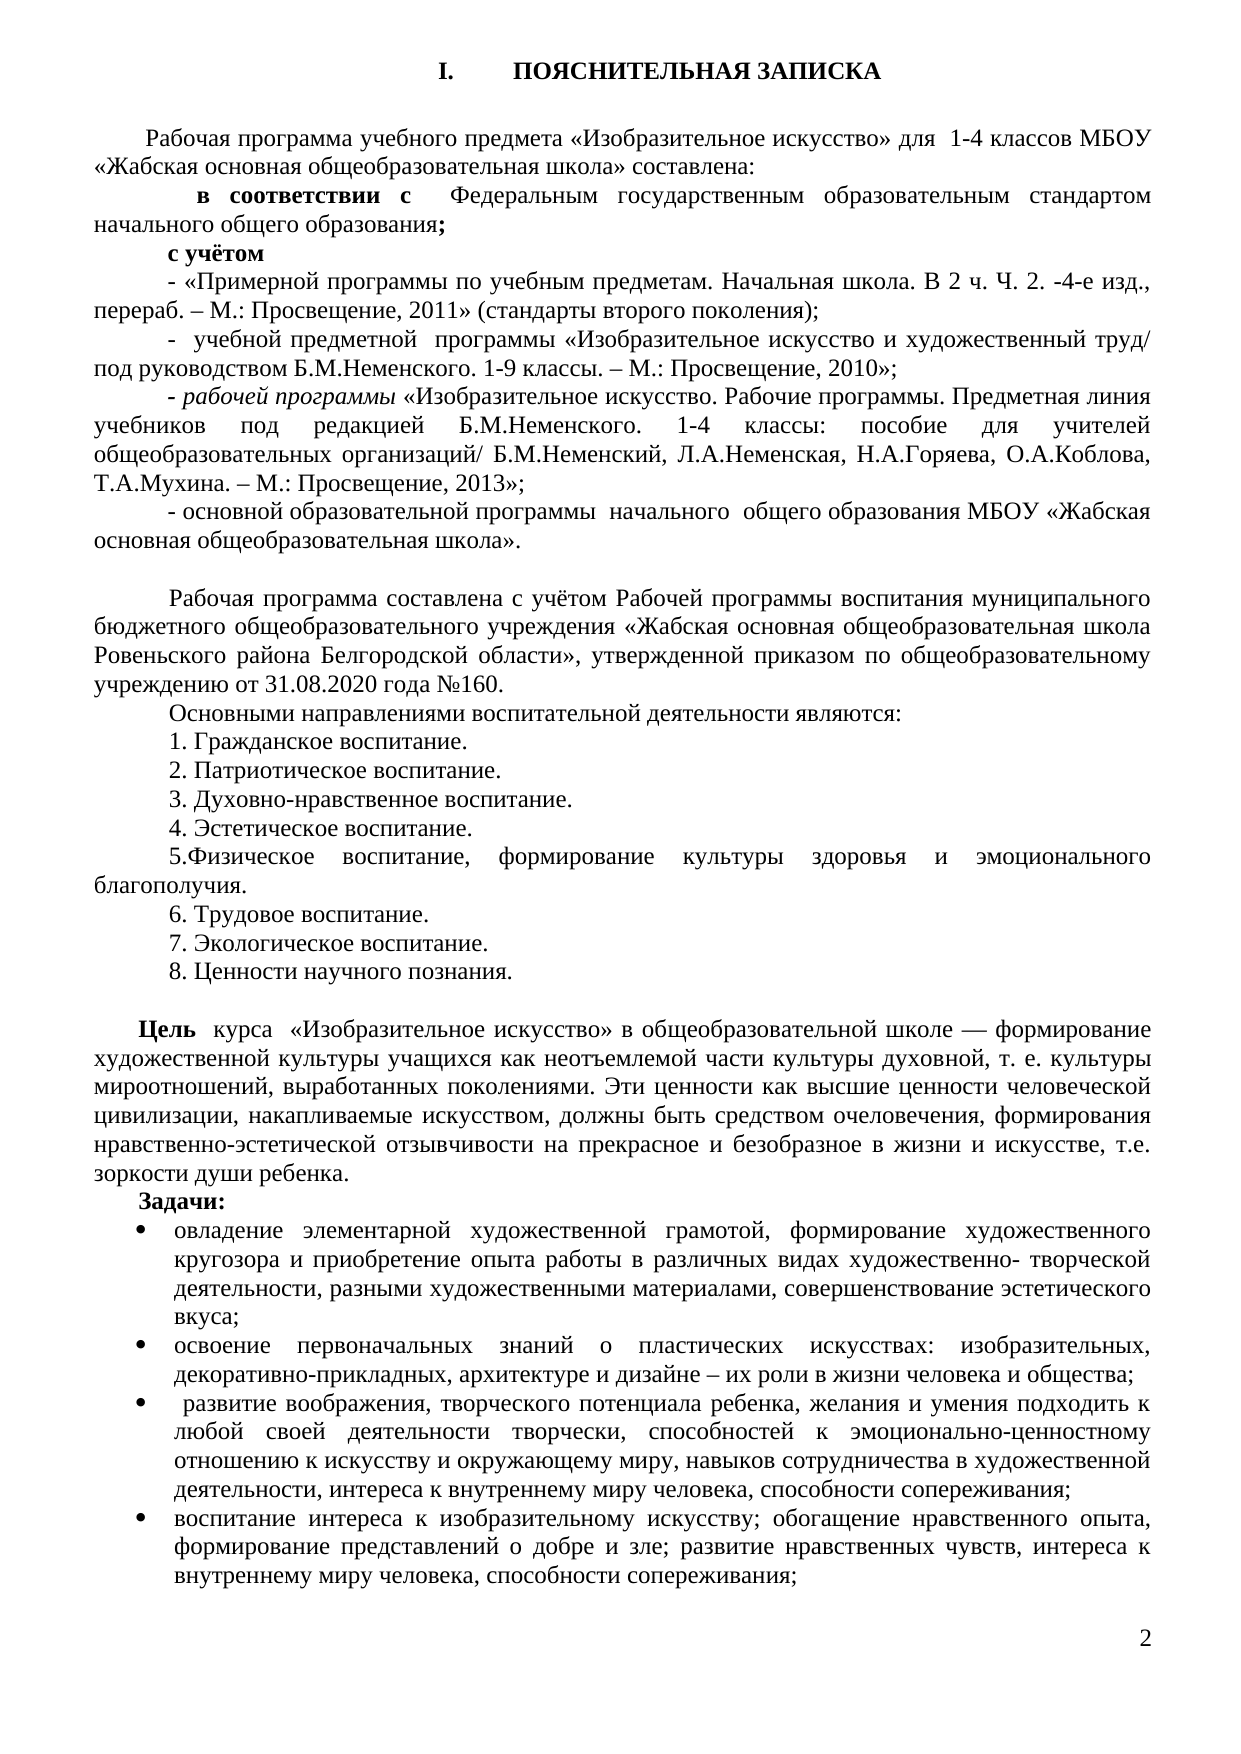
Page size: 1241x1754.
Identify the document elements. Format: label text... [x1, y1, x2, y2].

text 2. Патриотическое воспитание. [94, 755, 1152, 784]
text 3. Духовно-нравственное воспитание. [94, 784, 1152, 813]
list овладение элементарной художественной грамотой, формирование художественного кругозора и приобретение опыта работы в различных видах художественно- творческой деятельности, разными художественными материалами, совершенствование эстетического вкуса; [136, 1215, 1152, 1330]
text Основными направлениями воспитательной деятельности являются: [94, 698, 1152, 726]
text Рабочая программа учебного предмета «Изобразительное искусство» для 1-4 классов МБОУ «Жабская основная общеобразовательная школа» составлена: [94, 123, 1152, 180]
list воспитание интереса к изобразительному искусству; обогащение нравственного опыта, формирование представлений о добре и зле; развитие нравственных чувств, интереса к внутреннему миру человека, способности сопереживания; [136, 1503, 1152, 1589]
text Цель курса «Изобразительное искусство» в общеобразовательной школе — формирование художественной культуры учащихся как неотъемлемой части культуры духовной, т. е. культуры мироотношений, выработанных поколениями. Эти ценности как высшие ценности человеческой цивилизации, накапливаемые искусством, должны быть средством очеловечения, формирования нравственно-эстетической отзывчивости на прекрасное и безобразное в жизни и искусстве, т.е. зоркости души ребенка. [94, 1014, 1152, 1186]
text - учебной предметной программы «Изобразительное искусство и художественный труд/ под руководством Б.М.Неменского. 1-9 классы. – М.: Просвещение, 2010»; [94, 324, 1152, 381]
text 8. Ценности научного познания. [94, 956, 1152, 985]
text 6. Трудовое воспитание. [94, 899, 1152, 928]
text - основной образовательной программы начального общего образования МБОУ «Жабская основная общеобразовательная школа». [94, 496, 1152, 554]
text - рабочей программы «Изобразительное искусство. Рабочие программы. Предметная линия учебников под редакцией Б.М.Неменского. 1-4 классы: пособие для учителей общеобразовательных организаций/ Б.М.Неменский, Л.А.Неменская, Н.А.Горяева, О.А.Коблова, Т.А.Мухина. – М.: Просвещение, 2013»; [94, 381, 1152, 496]
text Рабочая программа составлена с учётом Рабочей программы воспитания муниципального бюджетного общеобразовательного учреждения «Жабская основная общеобразовательная школа Ровеньского района Белгородской области», утвержденной приказом по общеобразовательному учреждению от 31.08.2020 года №160. [94, 583, 1152, 698]
text Задачи: [94, 1186, 1152, 1215]
text с учётом [94, 238, 1152, 266]
text 7. Экологическое воспитание. [94, 928, 1152, 956]
text 4. Эстетическое воспитание. [94, 813, 1152, 841]
list ПОЯСНИТЕЛЬНАЯ ЗАПИСКА [168, 56, 1152, 85]
text в соответствии с Федеральным государственным образовательным стандартом начального общего образования; [94, 180, 1152, 238]
list освоение первоначальных знаний о пластических искусствах: изобразительных, декоративно-прикладных, архитектуре и дизайне – их роли в жизни человека и общества; [136, 1330, 1152, 1388]
text 5.Физическое воспитание, формирование культуры здоровья и эмоционального благополучия. [94, 841, 1152, 899]
text - «Примерной программы по учебным предметам. Начальная школа. В 2 ч. Ч. 2. -4-е изд., перераб. – М.: Просвещение, 2011» (стандарты второго поколения); [94, 266, 1152, 324]
text 1. Гражданское воспитание. [94, 726, 1152, 755]
list развитие воображения, творческого потенциала ребенка, желания и умения подходить к любой своей деятельности творчески, способностей к эмоционально-ценностному отношению к искусству и окружающему миру, навыков сотрудничества в художественной деятельности, интереса к внутреннему миру человека, способности сопереживания; [136, 1388, 1152, 1503]
